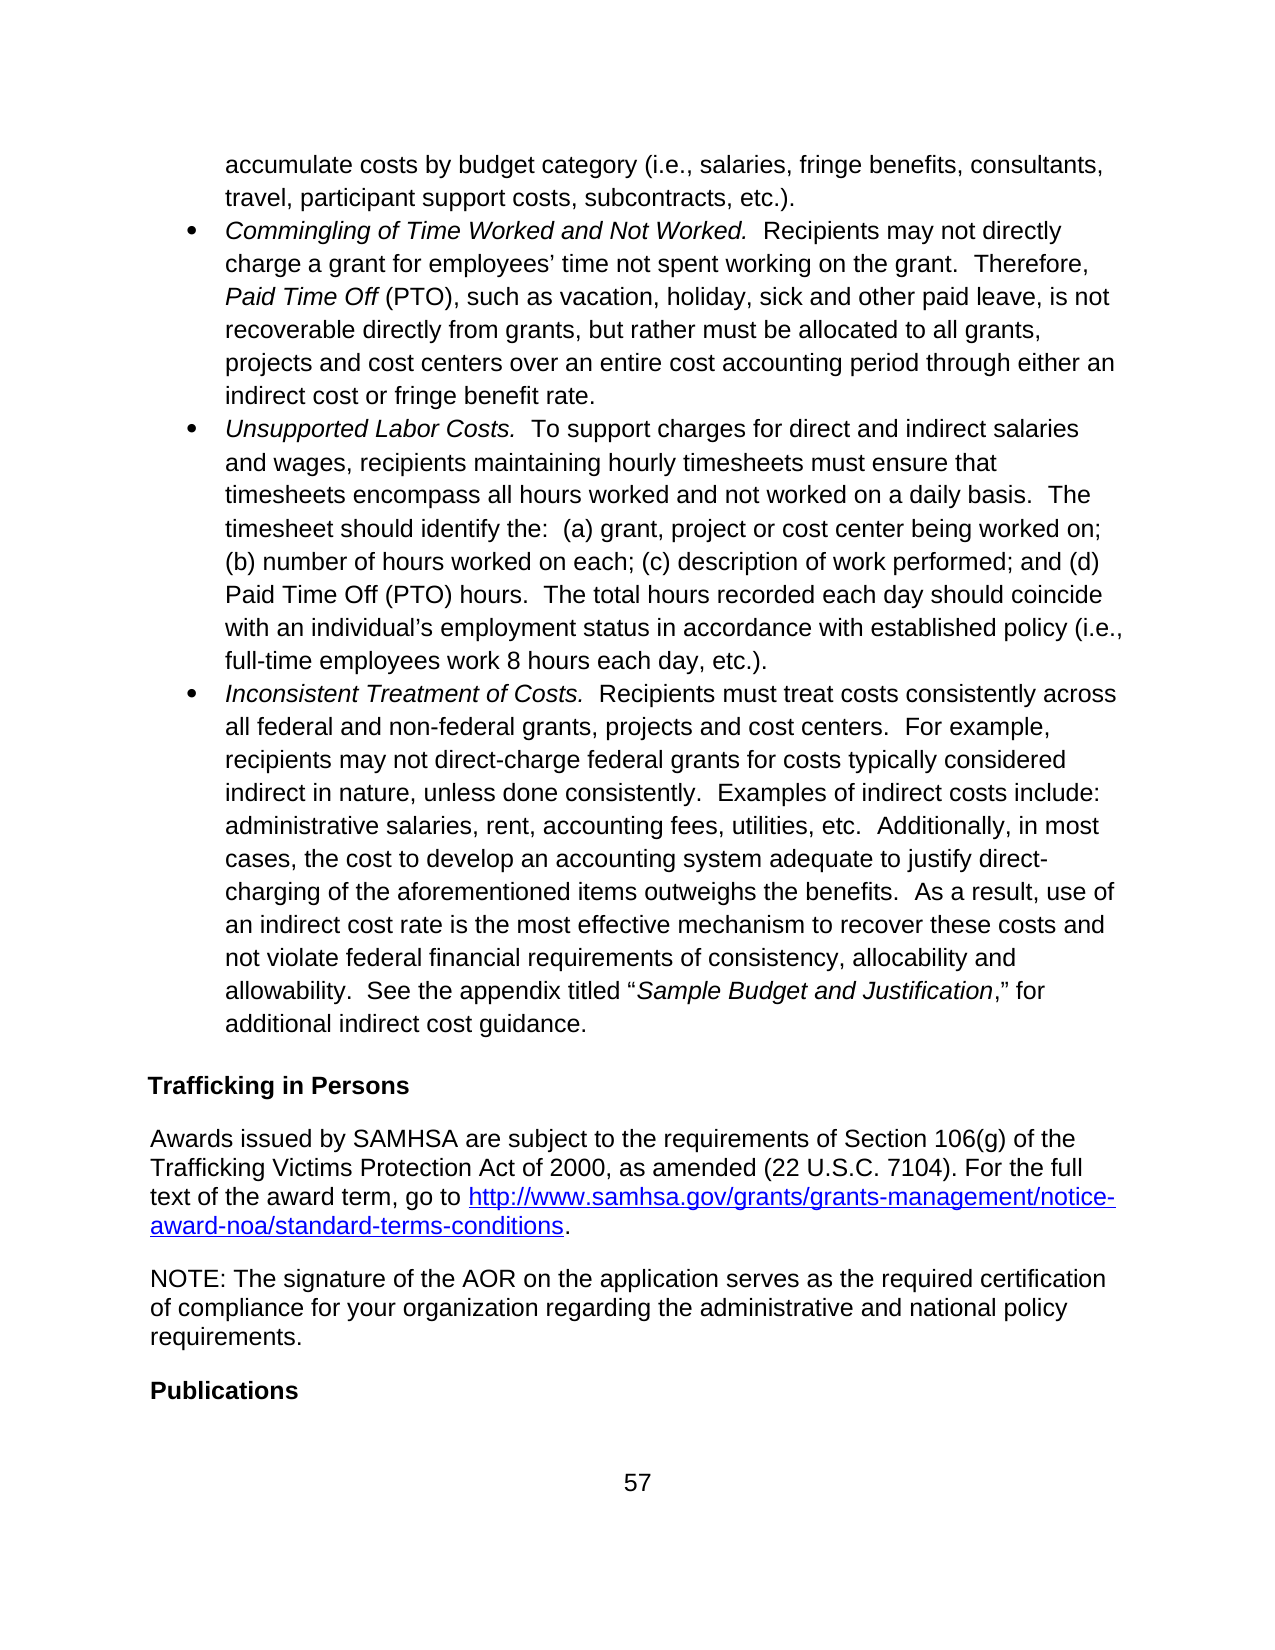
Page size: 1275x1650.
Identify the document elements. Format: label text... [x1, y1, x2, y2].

list Unsupported Labor Costs. To support charges for direct and indirect salaries and wages, recipients maintaining hourly timesheets must ensure that timesheets encompass all hours worked and not worked on a daily basis. The timesheet should identify the: (a) grant, project or cost center being worked on; (b) number of hours worked on each; (c) description of work performed; and (d) Paid Time Off (PTO) hours. The total hours recorded each day should coincide with an individual’s employment status in accordance with established policy (i.e., full-time employees work 8 hours each day, etc.). [187, 414, 1125, 674]
list Commingling of Time Worked and Not Worked. Recipients may not directly charge a grant for employees’ time not spent working on the grant. Therefore, Paid Time Off (PTO), such as vacation, holiday, sick and other paid leave, is not recoverable directly from grants, but rather must be allocated to all grants, projects and cost centers over an entire cost accounting period through either an indirect cost or fringe benefit rate. [187, 216, 1125, 410]
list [187, 150, 1125, 212]
text Publications [150, 1376, 1125, 1404]
list Inconsistent Treatment of Costs. Recipients must treat costs consistently across all federal and non-federal grants, projects and cost centers. For example, recipients may not direct-charge federal grants for costs typically considered indirect in nature, unless done consistently. Examples of indirect costs include: administrative salaries, rent, accounting fees, utilities, etc. Additionally, in most cases, the cost to develop an accounting system adequate to justify direct-charging of the aforementioned items outweighs the benefits. As a result, use of an indirect cost rate is the most effective mechanism to recover these costs and not violate federal financial requirements of consistency, allocability and allowability. See the appendix titled “Sample Budget and Justification,” for additional indirect cost guidance. [187, 679, 1125, 1038]
text Awards issued by SAMHSA are subject to the requirements of Section 106(g) of the Trafficking Victims Protection Act of 2000, as amended (22 U.S.C. 7104). For the full text of the award term, go to http://www.samhsa.gov/grants/grants-management/notice-award-noa/standard-terms-conditions. [150, 1124, 1125, 1239]
text NOTE: The signature of the AOR on the application serves as the required certification of compliance for your organization regarding the administrative and national policy requirements. [150, 1264, 1125, 1351]
text Trafficking in Persons [112, 1071, 1125, 1099]
